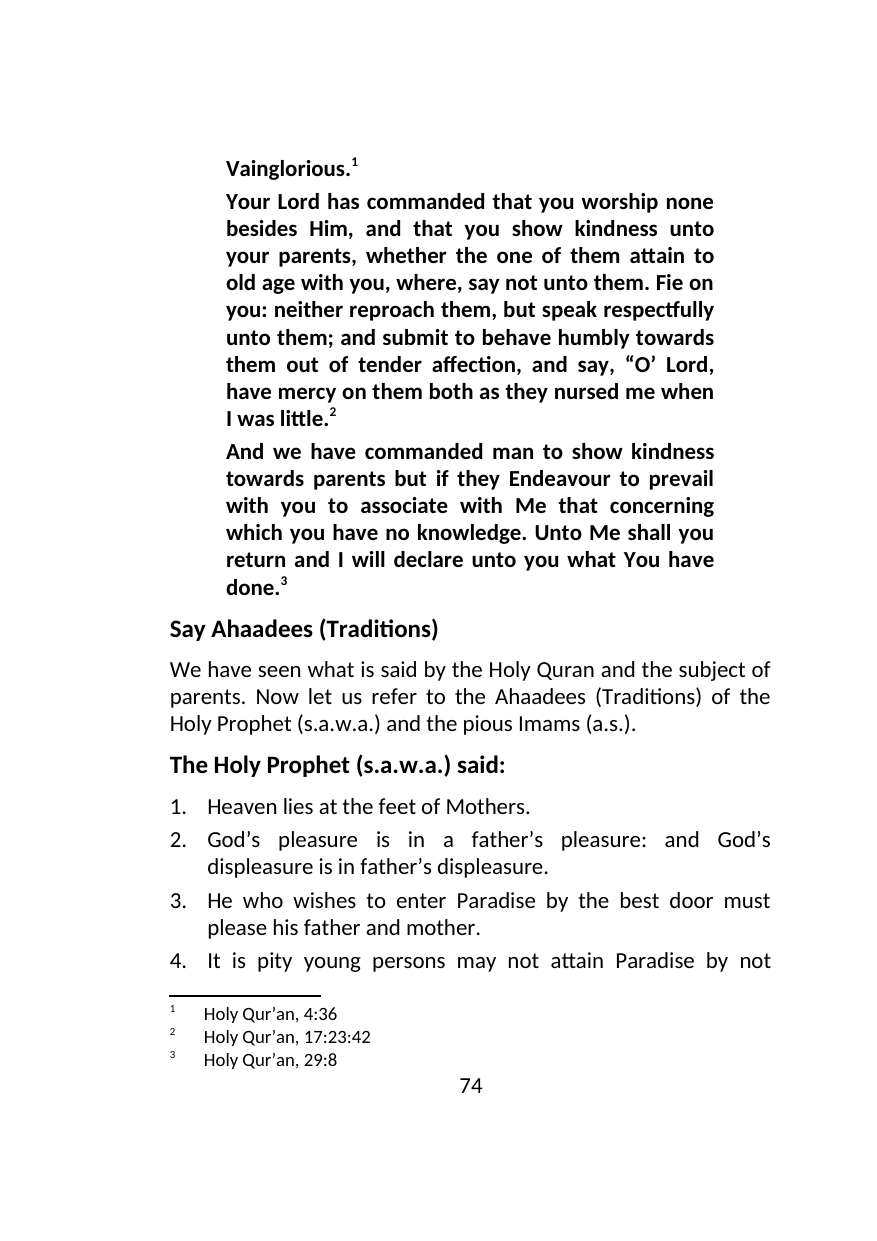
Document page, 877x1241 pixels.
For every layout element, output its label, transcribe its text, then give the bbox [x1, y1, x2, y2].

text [226, 154, 715, 182]
subtitle Say Ahaadees (Traditions) [169, 613, 772, 643]
text 3. He who wishes to enter Paradise by the best door must please his father and mother. [169, 886, 772, 941]
text 1. Heaven lies at the feet of Mothers. [169, 793, 772, 820]
text Your Lord has commanded that you worship none besides Him, and that you show kindness unto your parents, whether the one of them attain to old age with you, where, say not unto them. Fie on you: neither reproach them, but speak respectfully unto them; and submit to behave humbly towards them out of tender affection, and say, “O’ Lord, have mercy on them both as they nursed me when I was little. [226, 188, 715, 432]
text 2. God’s pleasure is in a father’s pleasure: and God’s displeasure is in father’s displeasure. [169, 826, 772, 880]
subtitle The Holy Prophet (s.a.w.a.) said: [169, 749, 772, 780]
text And we have commanded man to show kindness towards parents but if they Endeavour to prevail with you to associate with Me that concerning which you have no knowledge. Unto Me shall you return and I will declare unto you what You have done. [226, 438, 715, 600]
text We have seen what is said by the Holy Quran and the subject of parents. Now let us refer to the Ahaadees (Traditions) of the Holy Prophet (s.a.w.a.) and the pious Imams (a.s.). [169, 656, 772, 737]
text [169, 947, 772, 974]
